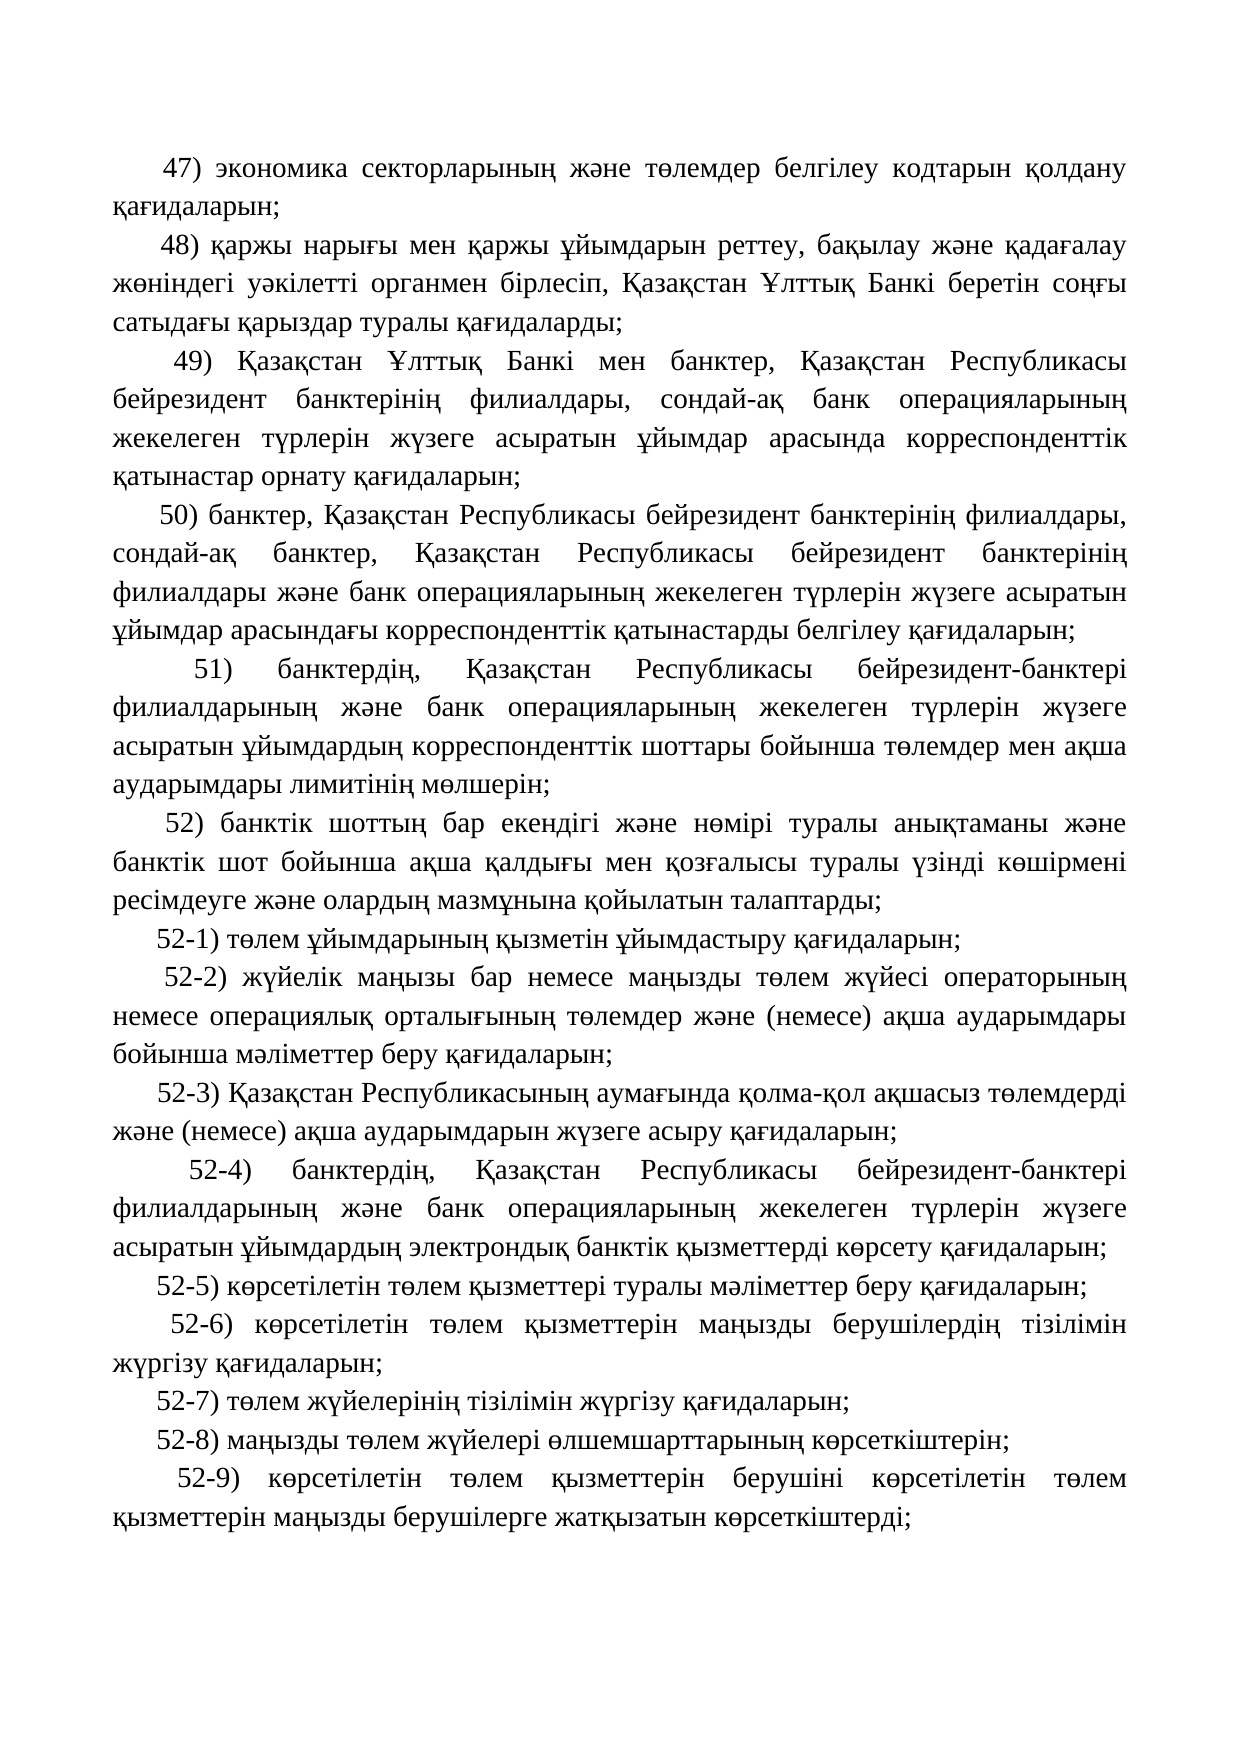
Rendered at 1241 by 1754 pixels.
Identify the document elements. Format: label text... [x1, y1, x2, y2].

text 52-4) банктердің, Қазақстан Республикасы бейрезидент-банктері филиалдарының және банк операцияларының жекелеген түрлерін жүзеге асыратын ұйымдардың электрондық банктік қызметтерді көрсету қағидаларын; [112, 1152, 1128, 1263]
text 52) банктік шоттың бар екендігі және нөмірі туралы анықтаманы және банктік шот бойынша ақша қалдығы мен қозғалысы туралы үзінді көшірмені ресімдеуге және олардың мазмұнына қойылатын талаптарды; [112, 805, 1128, 916]
text 49) Қазақстан Ұлттық Банкі мен банктер, Қазақстан Республикасы бейрезидент банктерінің филиалдары, сондай-ақ банк операцияларының жекелеген түрлерін жүзеге асыратын ұйымдар арасында корреспонденттік қатынастар орнату қағидаларын; [112, 343, 1128, 492]
text 52-5) көрсетілетін төлем қызметтері туралы мәліметтер беру қағидаларын; [112, 1268, 1128, 1301]
text 47) экономика секторларының және төлемдер белгілеу кодтарын қолдану қағидаларын; [112, 150, 1128, 222]
text 52-7) төлем жүйелерінің тізілімін жүргізу қағидаларын; [112, 1383, 1128, 1417]
text 51) банктердің, Қазақстан Республикасы бейрезидент-банктері филиалдарының және банк операцияларының жекелеген түрлерін жүзеге асыратын ұйымдардың корреспонденттік шоттары бойынша төлемдер мен ақша аударымдары лимитінің мөлшерін; [112, 651, 1128, 800]
text 52-8) маңызды төлем жүйелері өлшемшарттарының көрсеткіштерін; [112, 1422, 1128, 1455]
text 52-1) төлем ұйымдарының қызметін ұйымдастыру қағидаларын; [112, 921, 1128, 954]
text 52-2) жүйелік маңызы бар немесе маңызды төлем жүйесі операторының немесе операциялық орталығының төлемдер және (немесе) ақша аударымдары бойынша мәліметтер беру қағидаларын; [112, 959, 1128, 1070]
text 52-6) көрсетілетін төлем қызметтерін маңызды берушілердің тізілімін жүргізу қағидаларын; [112, 1306, 1128, 1378]
text 52-9) көрсетілетін төлем қызметтерін берушіні көрсетілетін төлем қызметтерін маңызды берушілерге жатқызатын көрсеткіштерді; [112, 1460, 1128, 1532]
text 48) қаржы нарығы мен қаржы ұйымдарын реттеу, бақылау және қадағалау жөніндегі уәкілетті органмен бірлесіп, Қазақстан Ұлттық Банкі беретін соңғы сатыдағы қарыздар туралы қағидаларды; [112, 227, 1128, 338]
text 50) банктер, Қазақстан Республикасы бейрезидент банктерінің филиалдары, сондай-ақ банктер, Қазақстан Республикасы бейрезидент банктерінің филиалдары және банк операцияларының жекелеген түрлерін жүзеге асыратын ұйымдар арасындағы корреспонденттік қатынастарды белгілеу қағидаларын; [112, 497, 1128, 646]
text 52-3) Қазақстан Республикасының аумағында қолма-қол ақшасыз төлемдерді және (немесе) ақша аударымдарын жүзеге асыру қағидаларын; [112, 1075, 1128, 1147]
